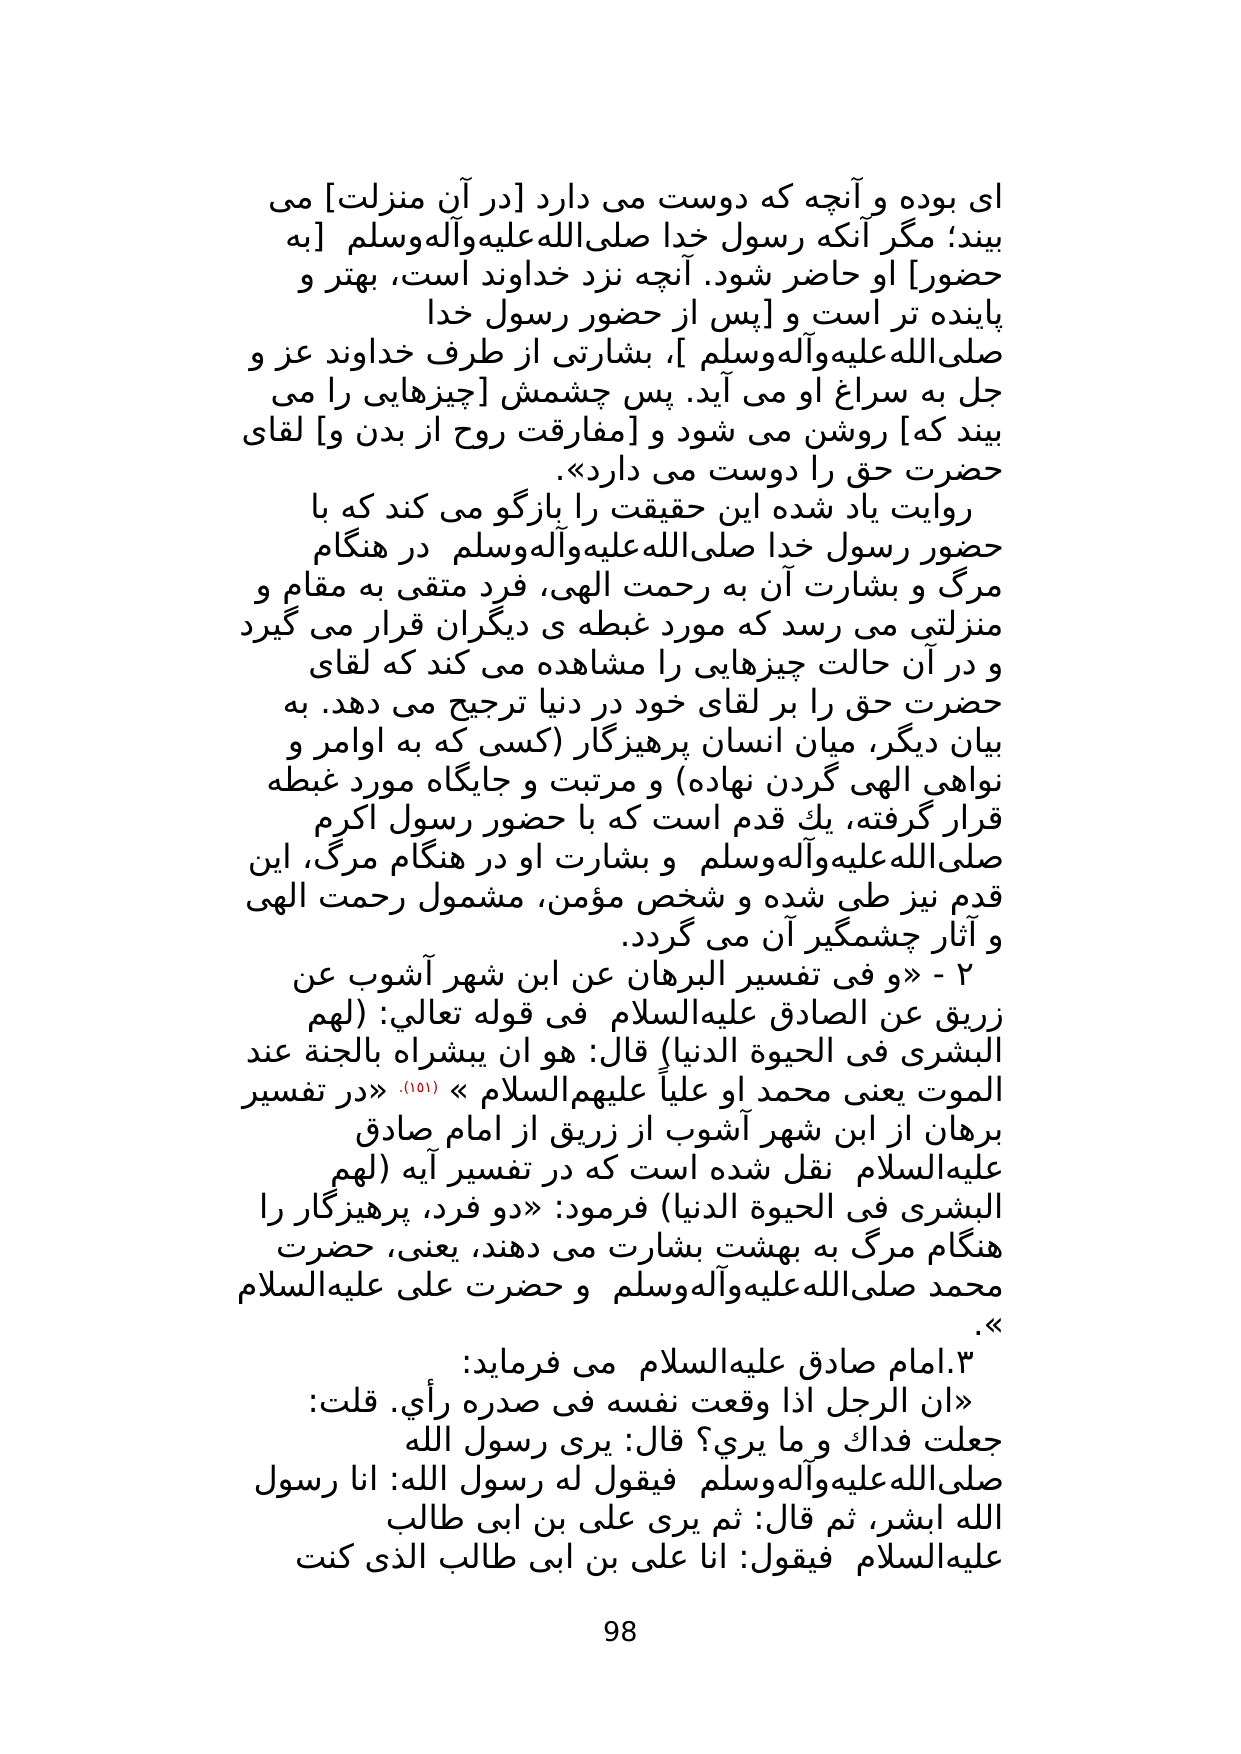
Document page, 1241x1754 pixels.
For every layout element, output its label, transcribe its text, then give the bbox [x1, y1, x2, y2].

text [236, 1382, 1004, 1576]
text ٣.امام صادق عليه‌السلام مى فرمايد: [236, 1343, 1004, 1382]
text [236, 177, 1004, 488]
text ٢ - «و فى تفسير البرهان عن ابن شهر آشوب عن زريق عن الصادق عليه‌السلام فى قوله تعالي: (لهم البشرى فى الحيوة الدنيا) قال: هو ان يبشراه بالجنة عند الموت يعنى محمد او علياً عليهم‌السلام » (١٥١). «در تفسير برهان از ابن شهر آشوب از زريق از امام صادق عليه‌السلام نقل شده است كه در تفسير آيه (لهم البشرى فى الحيوة الدنيا) فرمود: «دو فرد، پرهيزگار را هنگام مرگ به بهشت بشارت مى دهند، يعنى، حضرت محمد صلى‌الله‌عليه‌وآله‌وسلم و حضرت على عليه‌السلام ». [236, 954, 1004, 1343]
text روايت ياد شده اين حقيقت را بازگو مى كند كه با حضور رسول خدا صلى‌الله‌عليه‌وآله‌وسلم در هنگام مرگ و بشارت آن به رحمت الهى، فرد متقى به مقام و منزلتى مى رسد كه مورد غبطه ى ديگران قرار مى گيرد و در آن حالت چيزهايى را مشاهده مى كند كه لقاى حضرت حق را بر لقاى خود در دنيا ترجيح مى دهد. به بيان ديگر، ميان انسان پرهيزگار (كسى كه به اوامر و نواهى الهى گردن نهاده) و مرتبت و جايگاه مورد غبطه قرار گرفته، يك قدم است كه با حضور رسول اكرم صلى‌الله‌عليه‌وآله‌وسلم و بشارت او در هنگام مرگ، اين قدم نيز طى شده و شخص مؤمن، مشمول رحمت الهى و آثار چشمگير آن مى گردد. [236, 488, 1004, 954]
